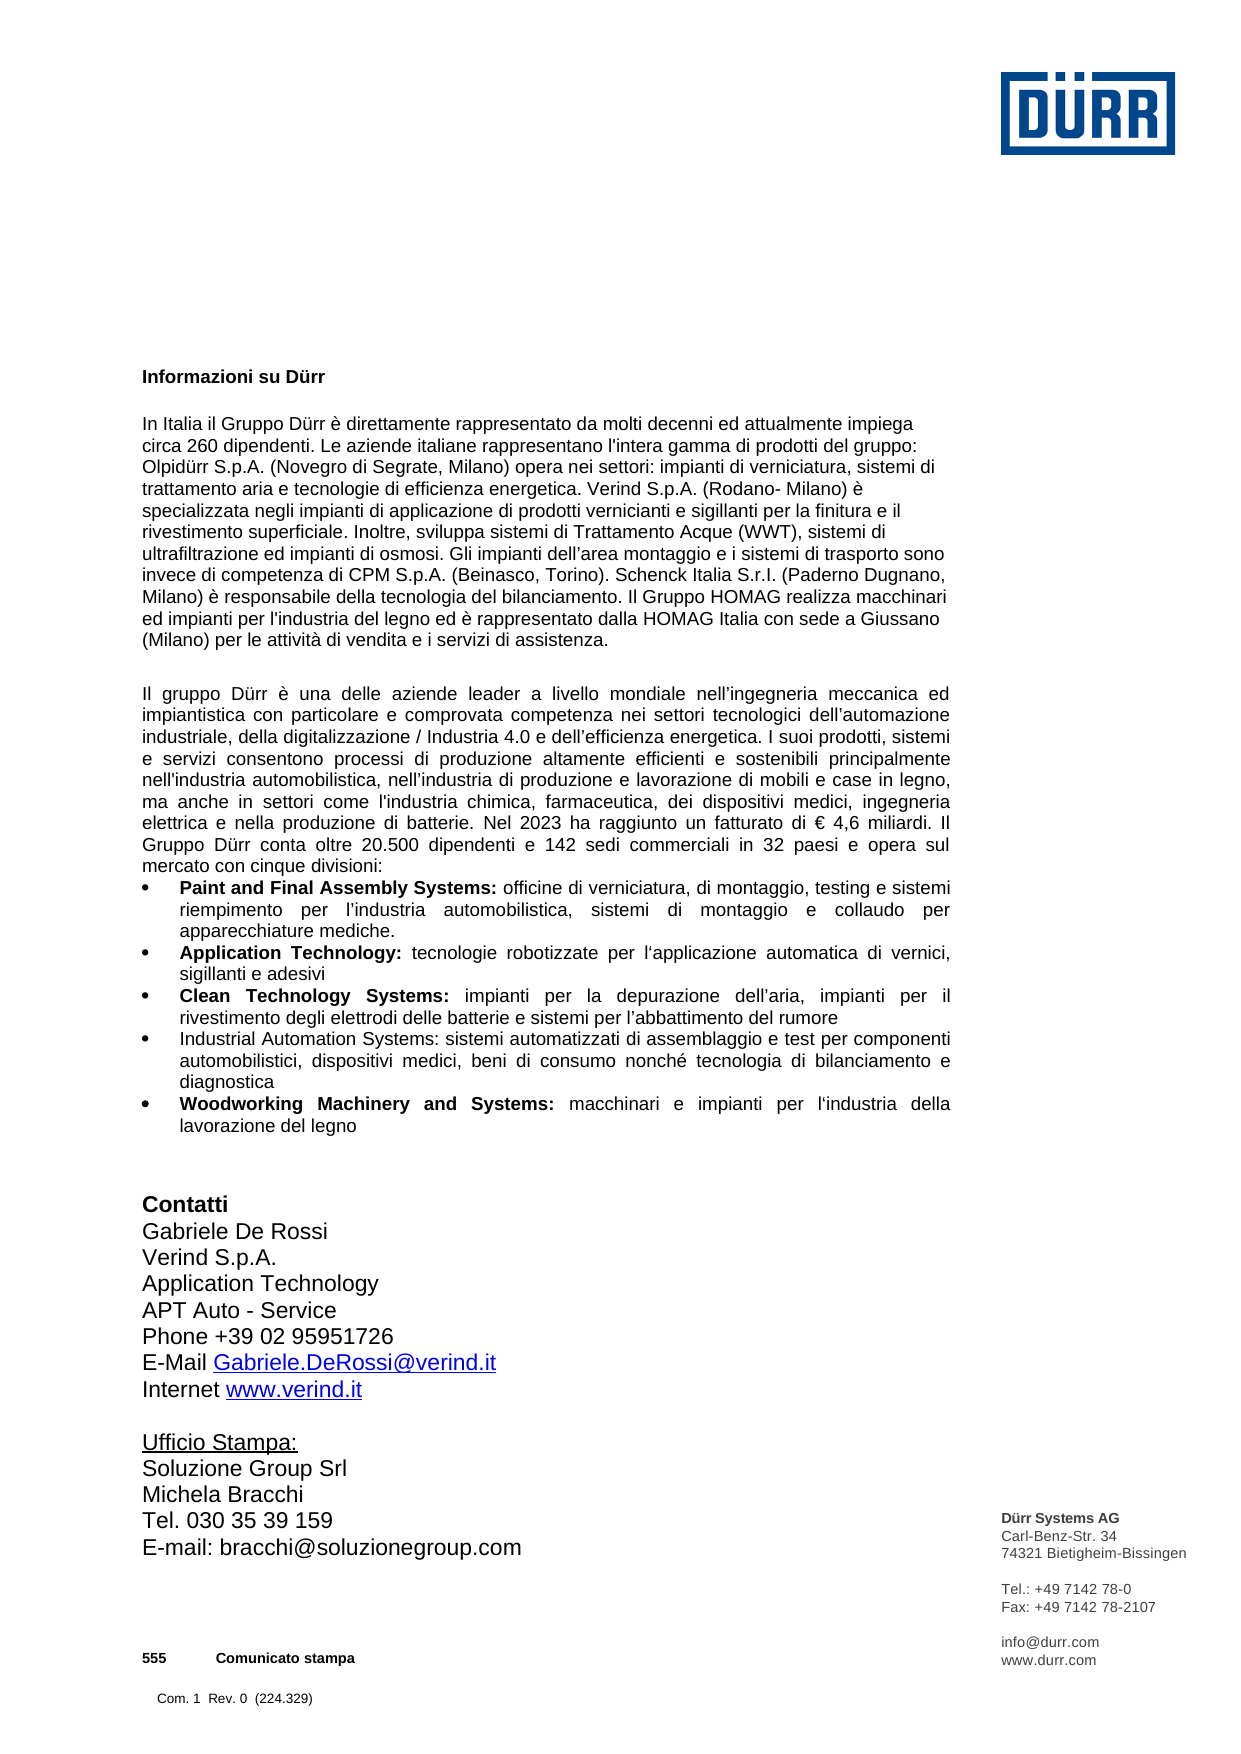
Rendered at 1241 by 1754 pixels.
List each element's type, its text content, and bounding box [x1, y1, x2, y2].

text Il gruppo Dürr è una delle aziende leader a livello mondiale nell’ingegneria meccanica ed impiantistica con particolare e comprovata competenza nei settori tecnologici dell’automazione industriale, della digitalizzazione / Industria 4.0 e dell’efficienza energetica. I suoi prodotti, sistemi e servizi consentono processi di produzione altamente efficienti e sostenibili principalmente nell'industria automobilistica, nell’industria di produzione e lavorazione di mobili e case in legno, ma anche in settori come l'industria chimica, farmaceutica, dei dispositivi medici, ingegneria elettrica e nella produzione di batterie. Nel 2023 ha raggiunto un fatturato di € 4,6 miliardi. Il Gruppo Dürr conta oltre 20.500 dipendenti e 142 sedi commerciali in 32 paesi e opera sul mercato con cinque divisioni: [142, 683, 951, 877]
text Gabriele De Rossi Verind S.p.A. Application Technology APT Auto - Service Phone +39 02 95951726 E-Mail Gabriele.DeRossi@verind.it [142, 1218, 949, 1376]
list Industrial Automation Systems: sistemi automatizzati di assemblaggio e test per componenti automobilistici, dispositivi medici, beni di consumo nonché tecnologia di bilanciamento e diagnostica [142, 1028, 951, 1093]
list Paint and Final Assembly Systems: officine di verniciatura, di montaggio, testing e sistemi riempimento per l’industria automobilistica, sistemi di montaggio e collaudo per apparecchiature mediche. [142, 877, 951, 942]
picture [1001, 72, 1175, 155]
text Internet www.verind.it Ufficio Stampa: [142, 1376, 949, 1455]
text Tel. 030 35 39 159 [142, 1507, 949, 1534]
text Michela Bracchi [142, 1481, 949, 1507]
list Application Technology: tecnologie robotizzate per l‘applicazione automatica di vernici, sigillanti e adesivi [142, 942, 951, 985]
list Woodworking Machinery and Systems: macchinari e impianti per l‘industria della lavorazione del legno [142, 1093, 951, 1136]
text E-mail: bracchi@soluzionegroup.com [142, 1534, 949, 1560]
text Soluzione Group Srl [142, 1455, 949, 1481]
list Clean Technology Systems: impianti per la depurazione dell’aria, impianti per il rivestimento degli elettrodi delle batterie e sistemi per l’abbattimento del rumore [142, 985, 951, 1028]
text Informazioni su Dürr [142, 366, 951, 388]
text In Italia il Gruppo Dürr è direttamente rappresentato da molti decenni ed attualmente impiega circa 260 dipendenti. Le aziende italiane rappresentano l'intera gamma di prodotti del gruppo: Olpidürr S.p.A. (Novegro di Segrate, Milano) opera nei settori: impianti di verniciatura, sistemi di trattamento aria e tecnologie di efficienza energetica. Verind S.p.A. (Rodano- Milano) è specializzata negli impianti di applicazione di prodotti vernicianti e sigillanti per la finitura e il rivestimento superficiale. Inoltre, sviluppa sistemi di Trattamento Acque (WWT), sistemi di ultrafiltrazione ed impianti di osmosi. Gli impianti dell’area montaggio e i sistemi di trasporto sono invece di competenza di CPM S.p.A. (Beinasco, Torino). Schenck Italia S.r.I. (Paderno Dugnano, Milano) è responsabile della tecnologia del bilanciamento. Il Gruppo HOMAG realizza macchinari ed impianti per l'industria del legno ed è rappresentato dalla HOMAG Italia con sede a Giussano (Milano) per le attività di vendita e i servizi di assistenza. [142, 413, 951, 650]
text Contatti [142, 1191, 951, 1218]
